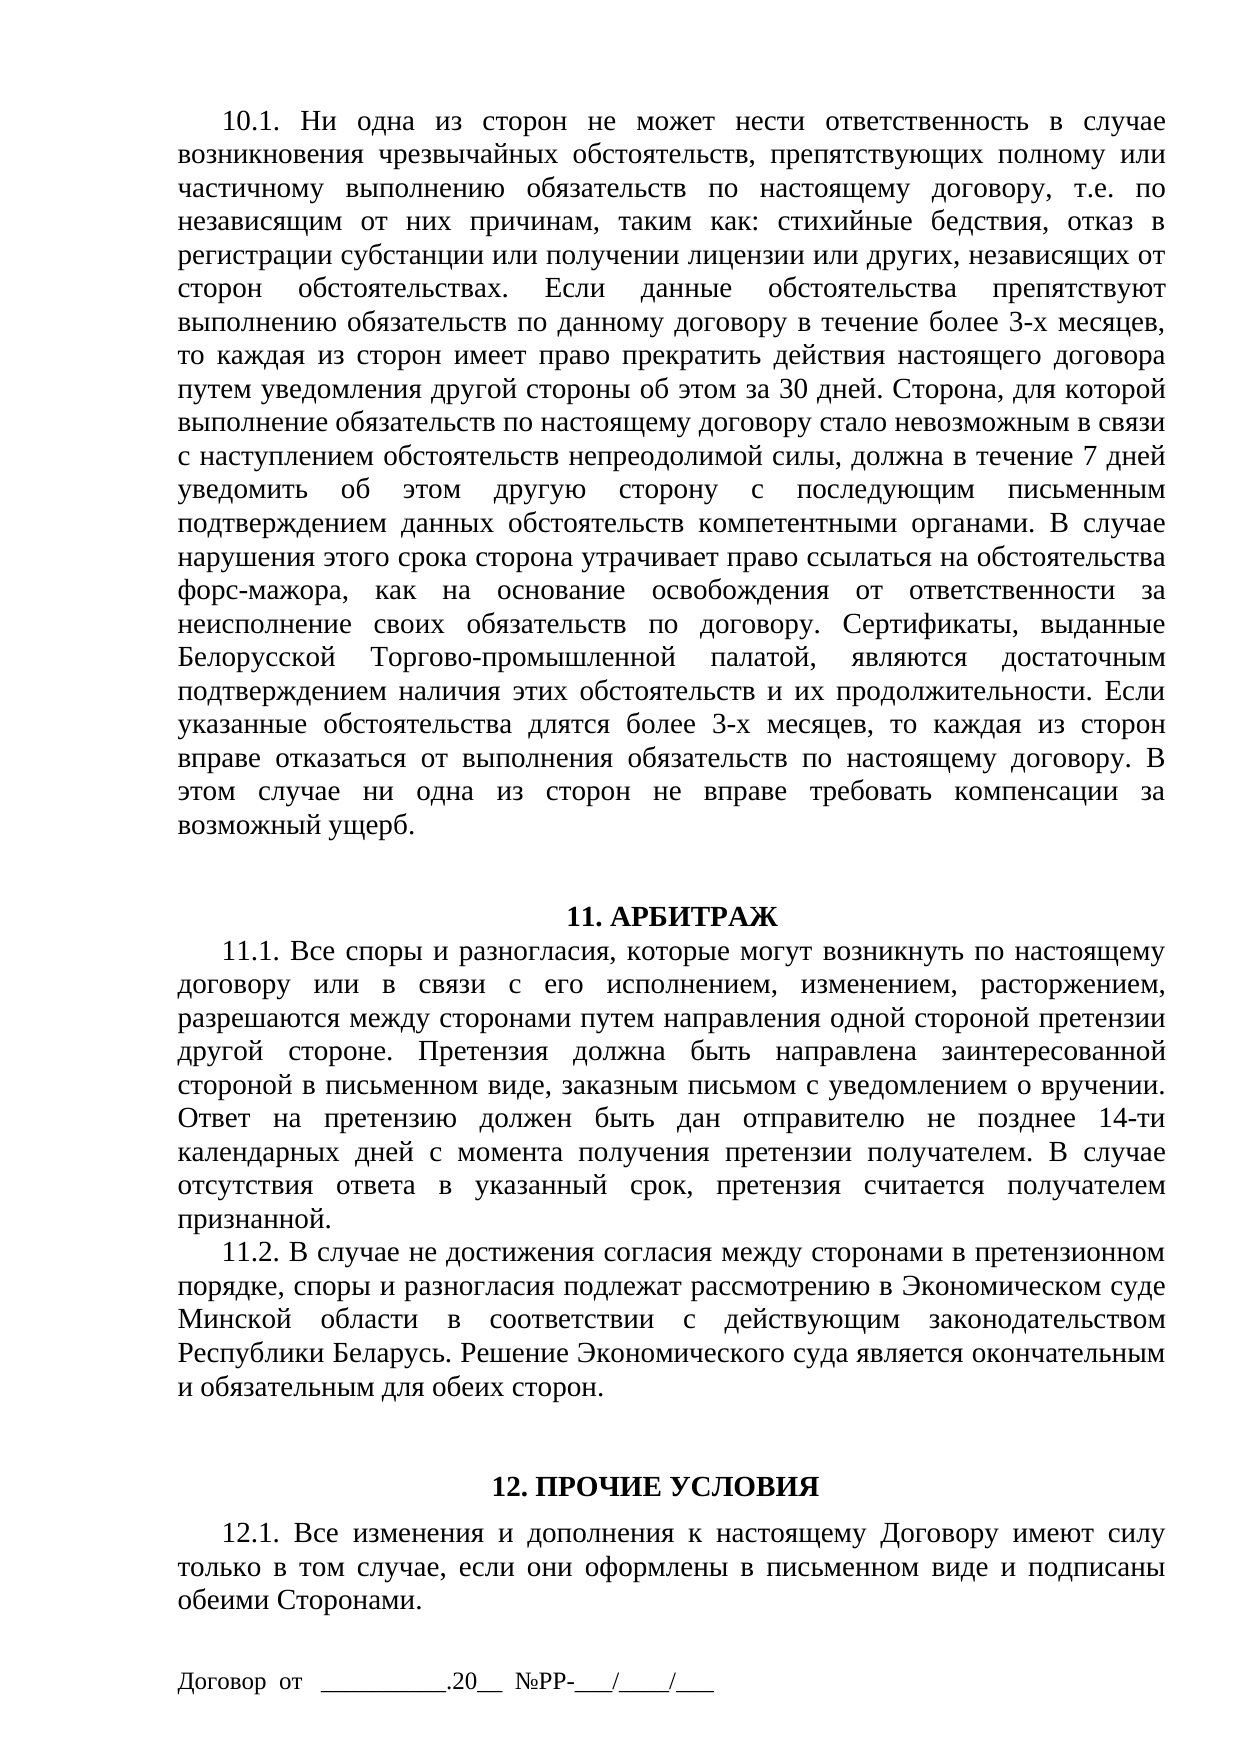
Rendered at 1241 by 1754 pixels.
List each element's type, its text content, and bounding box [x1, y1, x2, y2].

text 11. АРБИТРАЖ [177, 899, 1167, 933]
text 12.1. Все изменения и дополнения к настоящему Договору имеют силу только в том случае, если они оформлены в письменном виде и подписаны обеими Сторонами. [177, 1515, 1167, 1616]
text 11.2. В случае не достижения согласия между сторонами в претензионном порядке, споры и разногласия подлежат рассмотрению в Экономическом суде Минской области в соответствии с действующим законодательством Республики Беларусь. Решение Экономического суда является окончательным и обязательным для обеих сторон. [177, 1234, 1167, 1402]
text 12. ПРОЧИЕ УСЛОВИЯ [177, 1469, 1167, 1503]
text 11.1. Все споры и разногласия, которые могут возникнуть по настоящему договору или в связи с его исполнением, изменением, расторжением, разрешаются между сторонами путем направления одной стороной претензии другой стороне. Претензия должна быть направлена заинтересованной стороной в письменном виде, заказным письмом с уведомлением о вручении. Ответ на претензию должен быть дан отправителю не позднее 14-ти календарных дней с момента получения претензии получателем. В случае отсутствия ответа в указанный срок, претензия считается получателем признанной. [177, 933, 1167, 1234]
text 10.1. Ни одна из сторон не может нести ответственность в случае возникновения чрезвычайных обстоятельств, препятствующих полному или частичному выполнению обязательств по настоящему договору, т.е. по независящим от них причинам, таким как: стихийные бедствия, отказ в регистрации субстанции или получении лицензии или других, независящих от сторон обстоятельствах. Если данные обстоятельства препятствуют выполнению обязательств по данному договору в течение более 3-х месяцев, то каждая из сторон имеет право прекратить действия настоящего договора путем уведомления другой стороны об этом за 30 дней. Сторона, для которой выполнение обязательств по настоящему договору стало невозможным в связи с наступлением обстоятельств непреодолимой силы, должна в течение 7 дней уведомить об этом другую сторону с последующим письменным подтверждением данных обстоятельств компетентными органами. В случае нарушения этого срока сторона утрачивает право ссылаться на обстоятельства форс-мажора, как на основание освобождения от ответственности за неисполнение своих обязательств по договору. Сертификаты, выданные Белорусской Торгово-промышленной палатой, являются достаточным подтверждением наличия этих обстоятельств и их продолжительности. Если указанные обстоятельства длятся более 3-х месяцев, то каждая из сторон вправе отказаться от выполнения обязательств по настоящему договору. В этом случае ни одна из сторон не вправе требовать компенсации за возможный ущерб. [177, 103, 1167, 841]
